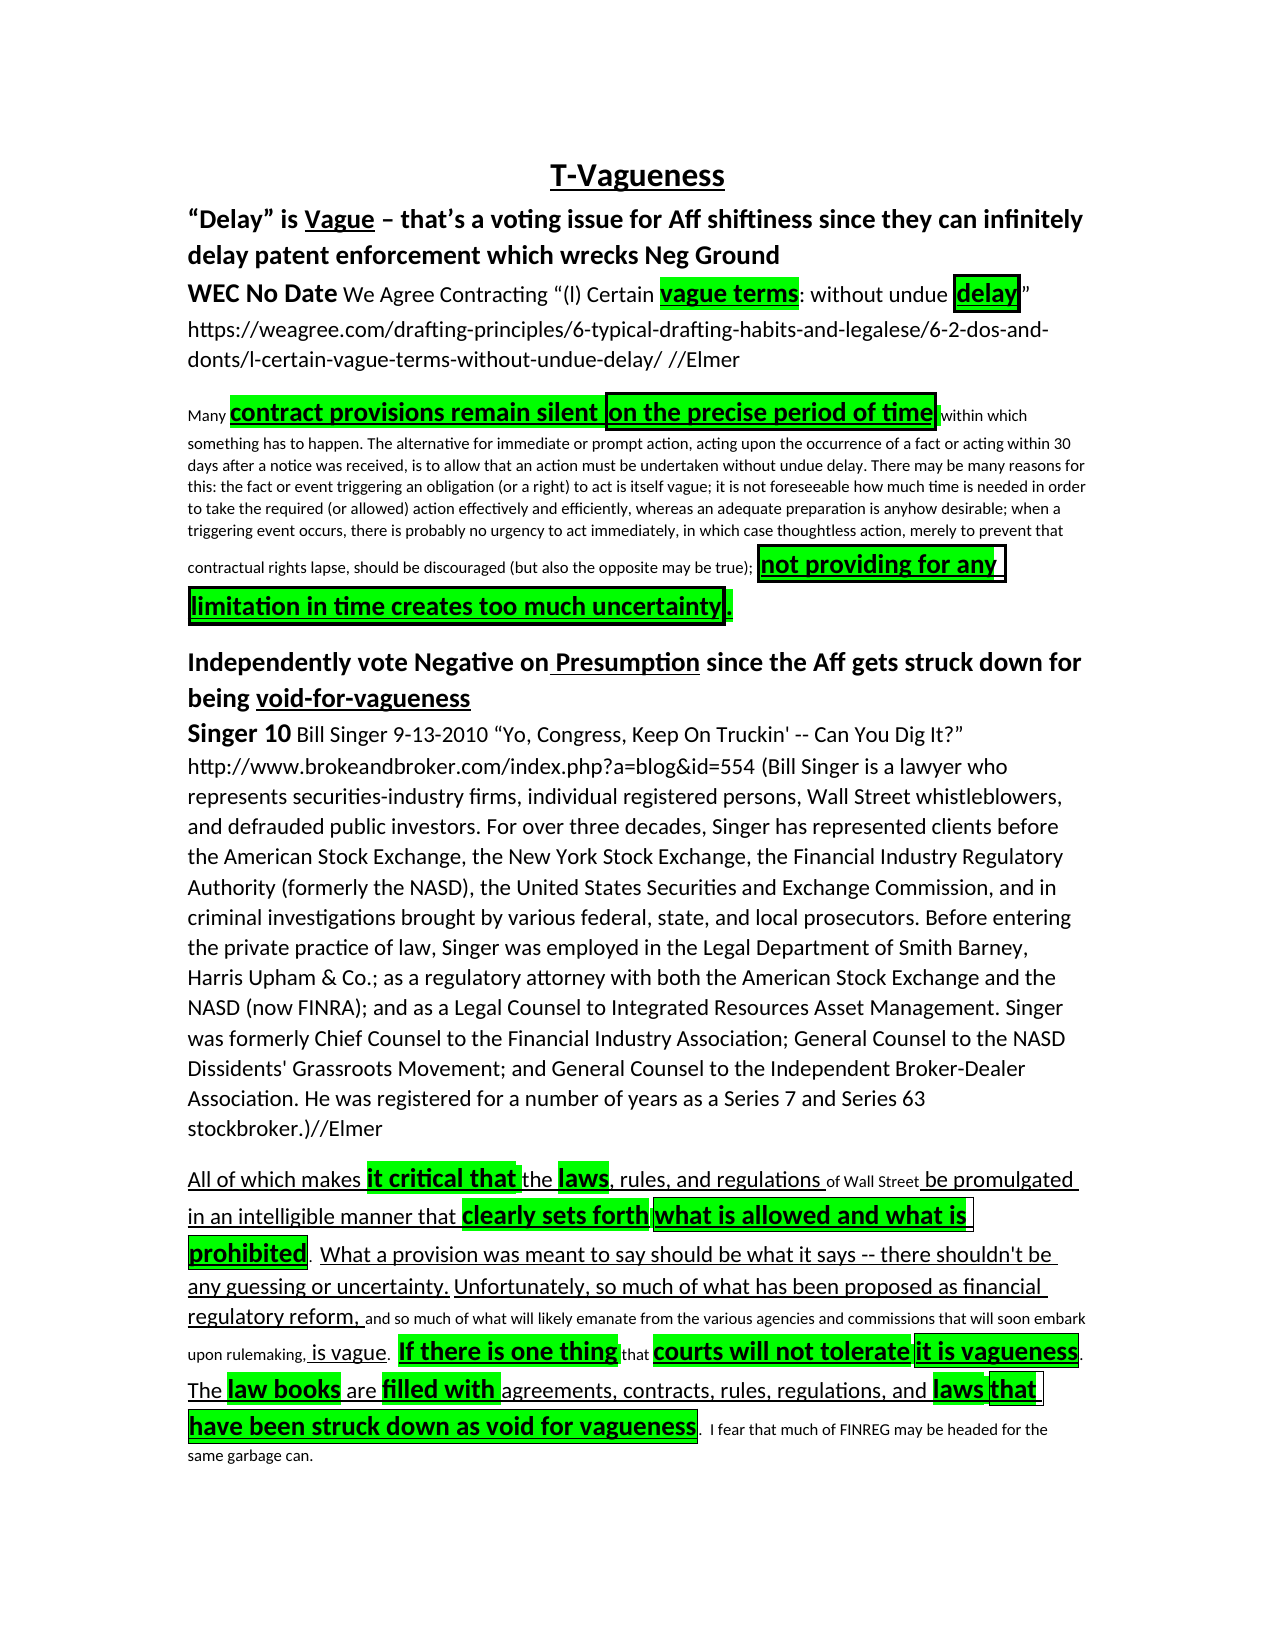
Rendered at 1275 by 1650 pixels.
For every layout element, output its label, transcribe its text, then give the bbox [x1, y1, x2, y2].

text WEC No Date We Agree Contracting “(l) Certain vague terms: without undue delay” https://weagree.com/drafting-principles/6-typical-drafting-habits-and-legalese/6-2-dos-and-donts/l-certain-vague-terms-without-undue-delay/ //Elmer [187, 273, 1087, 373]
subtitle Independently vote Negative on Presumption since the Aff gets struck down for being void-for-vagueness [187, 645, 1087, 714]
subtitle “Delay” is Vague – that’s a voting issue for Aff shiftiness since they can infinitely delay patent enforcement which wrecks Neg Ground [187, 202, 1087, 271]
text Many contract provisions remain silent on the precise period of time within which something has to happen. The alternative for immediate or prompt action, acting upon the occurrence of a fact or acting within 30 days after a notice was received, is to allow that an action must be undertaken without undue delay. There may be many reasons for this: the fact or event triggering an obligation (or a right) to act is itself vague; it is not foreseeable how much time is needed in order to take the required (or allowed) action effectively and efficiently, whereas an adequate preparation is anyhow desirable; when a triggering event occurs, there is probably no urgency to act immediately, in which case thoughtless action, merely to prevent that contractual rights lapse, should be discouraged (but also the opposite may be true); not providing for any limitation in time creates too much uncertainty. [187, 392, 1087, 626]
subtitle T-Vagueness [187, 154, 1087, 195]
text Singer 10 Bill Singer 9-13-2010 “Yo, Congress, Keep On Truckin' -- Can You Dig It?” http://www.brokeandbroker.com/index.php?a=blog&id=554 (Bill Singer is a lawyer who represents securities-industry firms, individual registered persons, Wall Street whistleblowers, and defrauded public investors. For over three decades, Singer has represented clients before the American Stock Exchange, the New York Stock Exchange, the Financial Industry Regulatory Authority (formerly the NASD), the United States Securities and Exchange Commission, and in criminal investigations brought by various federal, state, and local prosecutors. Before entering the private practice of law, Singer was employed in the Legal Department of Smith Barney, Harris Upham & Co.; as a regulatory attorney with both the American Stock Exchange and the NASD (now FINRA); and as a Legal Counsel to Integrated Resources Asset Management. Singer was formerly Chief Counsel to the Financial Industry Association; General Counsel to the NASD Dissidents' Grassroots Movement; and General Counsel to the Independent Broker-Dealer Association. He was registered for a number of years as a Series 7 and Series 63 stockbroker.)//Elmer [187, 717, 1087, 1142]
text All of which makes it critical that the laws, rules, and regulations of Wall Street be promulgated in an intelligible manner that clearly sets forth what is allowed and what is prohibited. What a provision was meant to say should be what it says -- there shouldn't be any guessing or uncertainty. Unfortunately, so much of what has been proposed as financial regulatory reform, and so much of what will likely emanate from the various agencies and commissions that will soon embark upon rulemaking, is vague. If there is one thing that courts will not tolerate it is vagueness. The law books are filled with agreements, contracts, rules, regulations, and laws that have been struck down as void for vagueness. I fear that much of FINREG may be headed for the same garbage can. [187, 1161, 1087, 1466]
